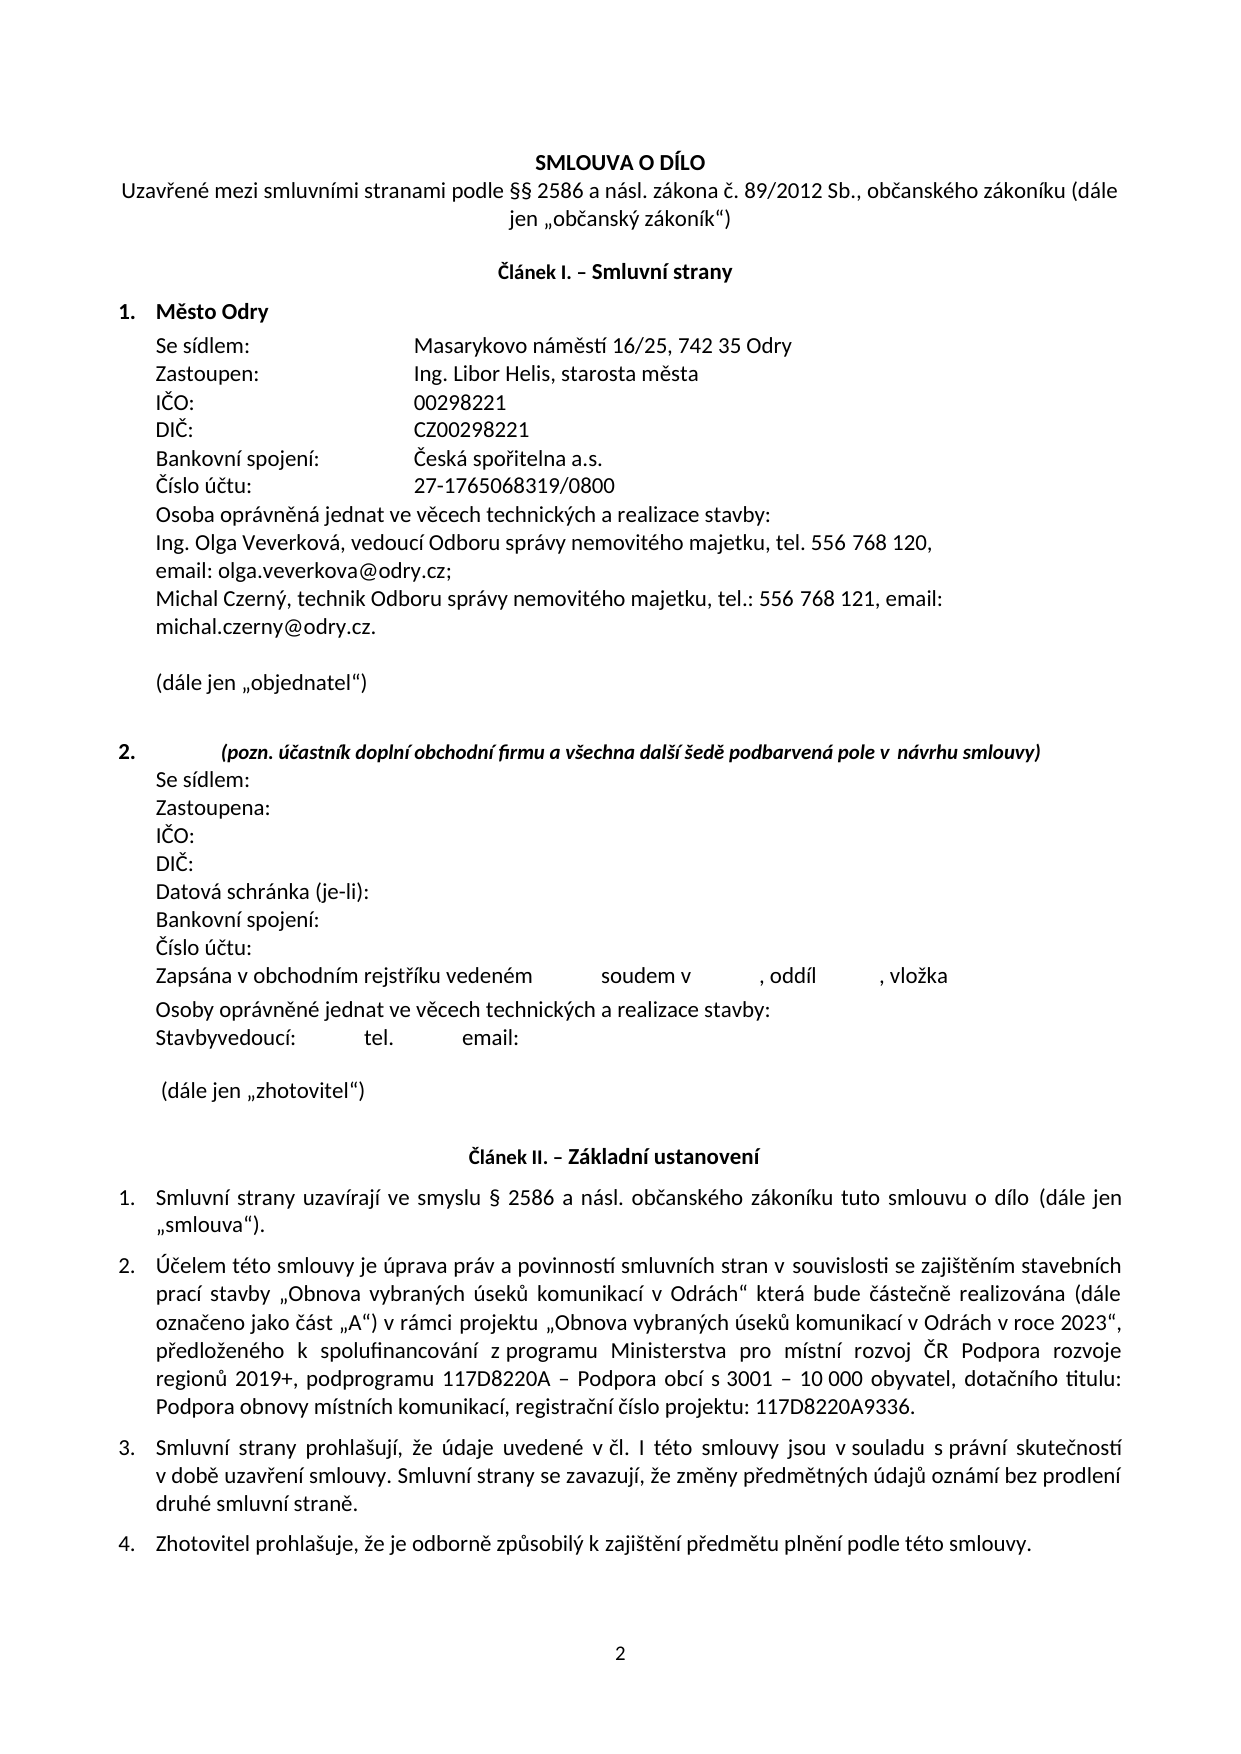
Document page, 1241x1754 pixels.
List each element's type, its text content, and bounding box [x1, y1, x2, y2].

subtitle Základní ustanovení [155, 1142, 1122, 1170]
list Město Odry [118, 297, 1122, 325]
text DIČ: CZ00298221 [155, 416, 1122, 444]
list (pozn. účastník doplní obchodní firmu a všechna další šedě podbarvená pole v návrhu smlouvy) [118, 737, 1122, 765]
text email: olga.veverkova@odry.cz; [155, 556, 1122, 584]
list Zhotovitel prohlašuje, že je odborně způsobilý k zajištění předmětu plnění podle této smlouvy. [118, 1529, 1122, 1557]
text (dále jen „objednatel“) [155, 668, 1122, 697]
list (dále jen „zhotovitel“) [155, 1077, 1122, 1104]
text Michal Czerný, technik Odboru správy nemovitého majetku, tel.: 556 768 121, email: michal.czerny@odry.cz. [155, 584, 1122, 640]
text Osoby oprávněné jednat ve věcech technických a realizace stavby: [148, 996, 1122, 1023]
text Ing. Olga Veverková, vedoucí Odboru správy nemovitého majetku, tel. 556 768 120, [155, 528, 1122, 556]
list Zastoupena: [156, 793, 1122, 821]
list Číslo účtu: [156, 933, 1122, 961]
text Stavbyvedoucí: tel. email: [155, 1023, 1122, 1052]
list Zapsána v obchodním rejstříku vedeném soudem v , oddíl , vložka [156, 961, 1122, 989]
list IČO: [156, 821, 1122, 849]
list DIČ: [156, 849, 1122, 877]
text Se sídlem: Masarykovo náměstí 16/25, 742 35 Odry [155, 332, 1122, 359]
text Uzavřené mezi smluvními stranami podle §§ 2586 a násl. zákona č. 89/2012 Sb., občanského zákoníku (dále jen „občanský zákoník“) [118, 176, 1122, 232]
text Číslo účtu: 27-1765068319/0800 [155, 472, 1122, 500]
list Osoba oprávněná jednat ve věcech technických a realizace stavby: [118, 500, 1122, 528]
list Smluvní strany prohlašují, že údaje uvedené v čl. I této smlouvy jsou v souladu s právní skutečností v době uzavření smlouvy. Smluvní strany se zavazují, že změny předmětných údajů oznámí bez prodlení druhé smluvní straně. [118, 1433, 1122, 1517]
list Účelem této smlouvy je úprava práv a povinností smluvních stran v souvislosti se zajištěním stavebních prací stavby „Obnova vybraných úseků komunikací v Odrách“ která bude částečně realizována (dále označeno jako část „A“) v rámci projektu „Obnova vybraných úseků komunikací v Odrách v roce 2023“, předloženého k spolufinancování z programu Ministerstva pro místní rozvoj ČR Podpora rozvoje regionů 2019+, podprogramu 117D8220A – Podpora obcí s 3001 – 10 000 obyvatel, dotačního titulu: Podpora obnovy místních komunikací, registrační číslo projektu: 117D8220A9336. [118, 1251, 1122, 1420]
text Zastoupen: Ing. Libor Helis, starosta města [155, 359, 1122, 388]
list Datová schránka (je-li): [156, 877, 1122, 905]
list Bankovní spojení: [156, 905, 1122, 933]
list Se sídlem: [156, 765, 1122, 793]
subtitle Smluvní strany [155, 257, 1122, 285]
text IČO: 00298221 [155, 388, 1122, 416]
list Smluvní strany uzavírají ve smyslu § 2586 a násl. občanského zákoníku tuto smlouvu o dílo (dále jen „smlouva“). [118, 1183, 1122, 1239]
text Bankovní spojení: Česká spořitelna a.s. [155, 444, 1122, 472]
text SMLOUVA O DÍLO [118, 148, 1122, 176]
